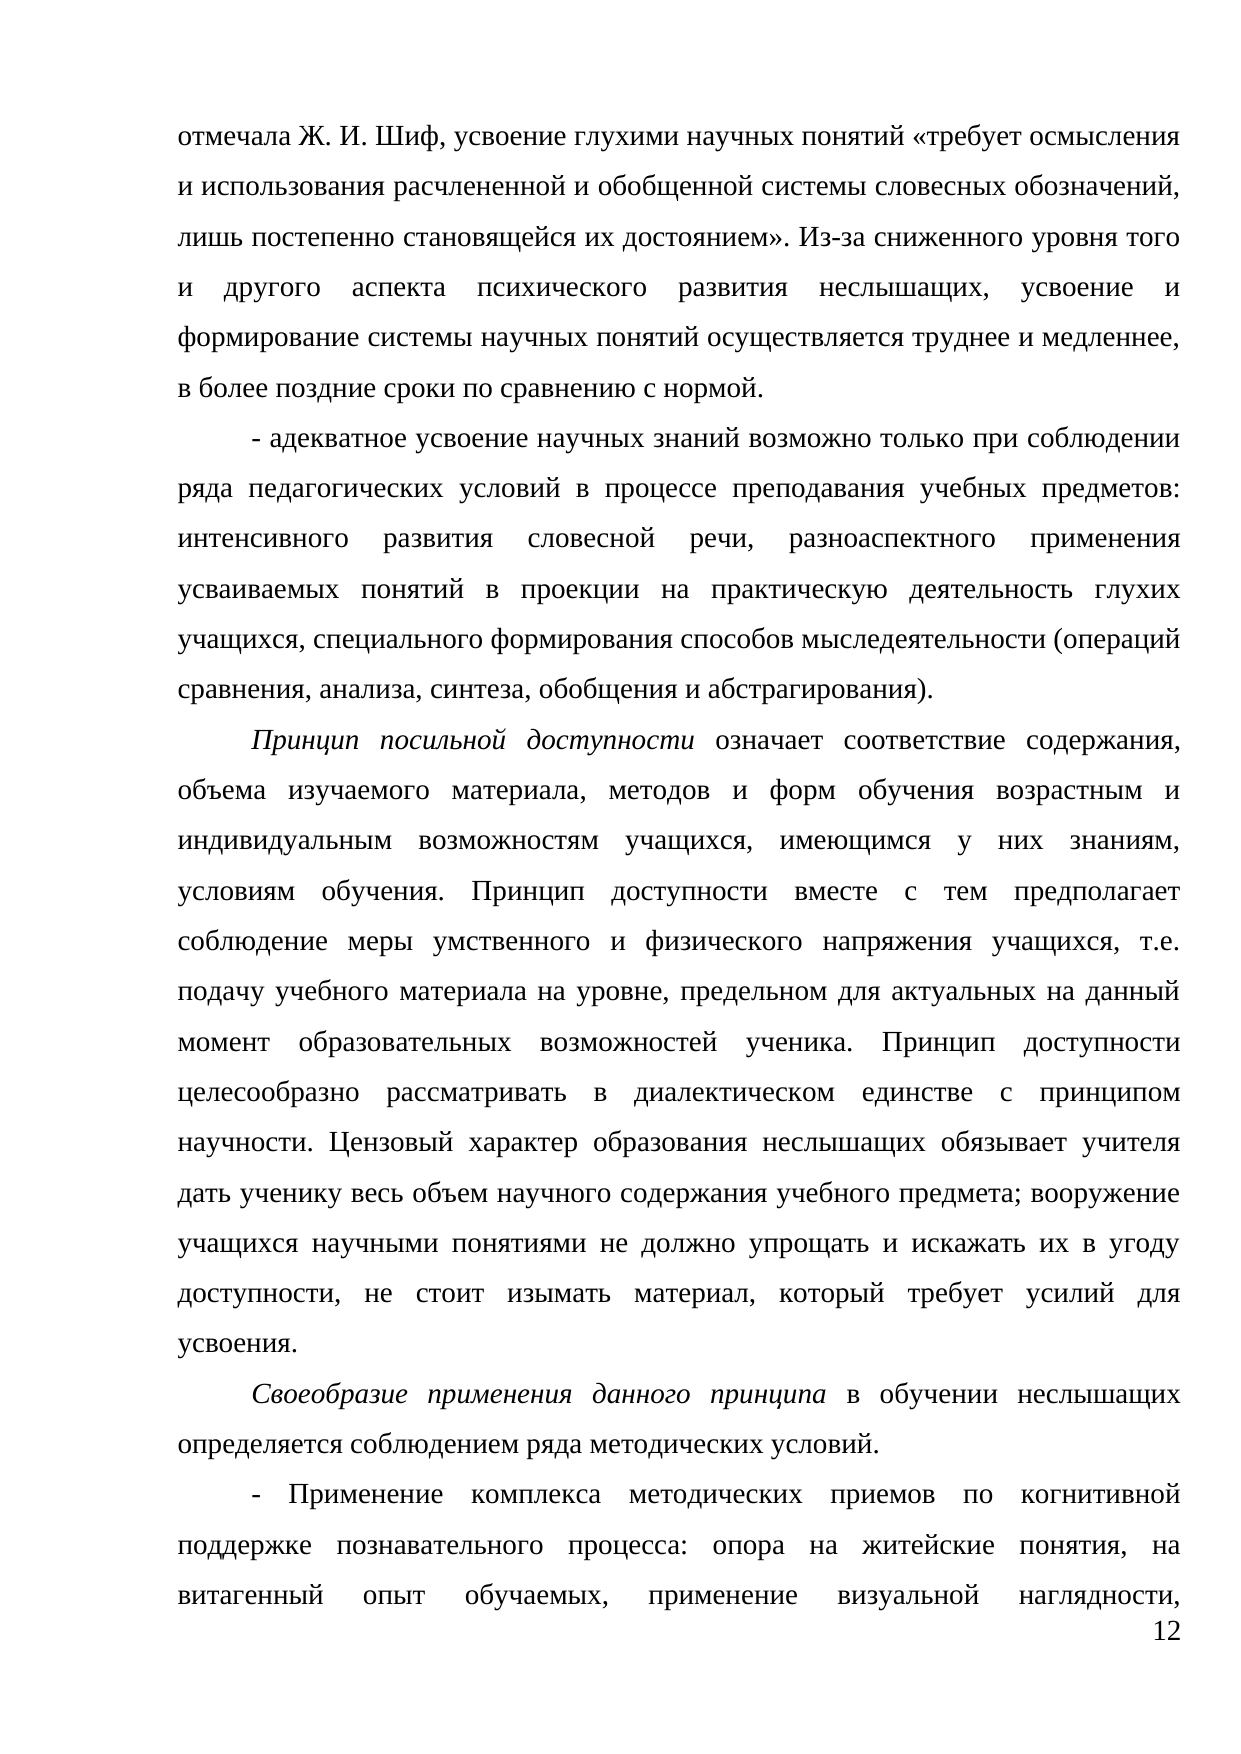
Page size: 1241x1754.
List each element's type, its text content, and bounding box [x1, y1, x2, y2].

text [177, 118, 1181, 403]
text Принцип посильной доступности означает соответствие содержания, объема изучаемого материала, методов и форм обучения возрастным и индивидуальным возможностям учащихся, имеющимся у них знаниям, условиям обучения. Принцип доступности вместе с тем предполагает соблюдение меры умственного и физического напряжения учащихся, т.е. подачу учебного материала на уровне, предельном для актуальных на данный момент образовательных возможностей ученика. Принцип доступности целесообразно рассматривать в диалектическом единстве с принципом научности. Цензовый характер образования неслышащих обязывает учителя дать ученику весь объем научного содержания учебного предмета; вооружение учащихся научными понятиями не должно упрощать и искажать их в угоду доступности, не стоит изымать материал, который требует усилий для усвоения. [177, 722, 1181, 1359]
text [177, 1477, 1181, 1611]
text - адекватное усвоение научных знаний возможно только при соблюдении ряда педагогических условий в процессе преподавания учебных предметов: интенсивного развития словесной речи, разноаспектного применения усваиваемых понятий в проекции на практическую деятельность глухих учащихся, специального формирования способов мыследеятельности (операций сравнения, анализа, синтеза, обобщения и абстрагирования). [177, 420, 1181, 705]
text Своеобразие применения данного принципа в обучении неслышащих определяется соблюдением ряда методических условий. [177, 1376, 1181, 1460]
